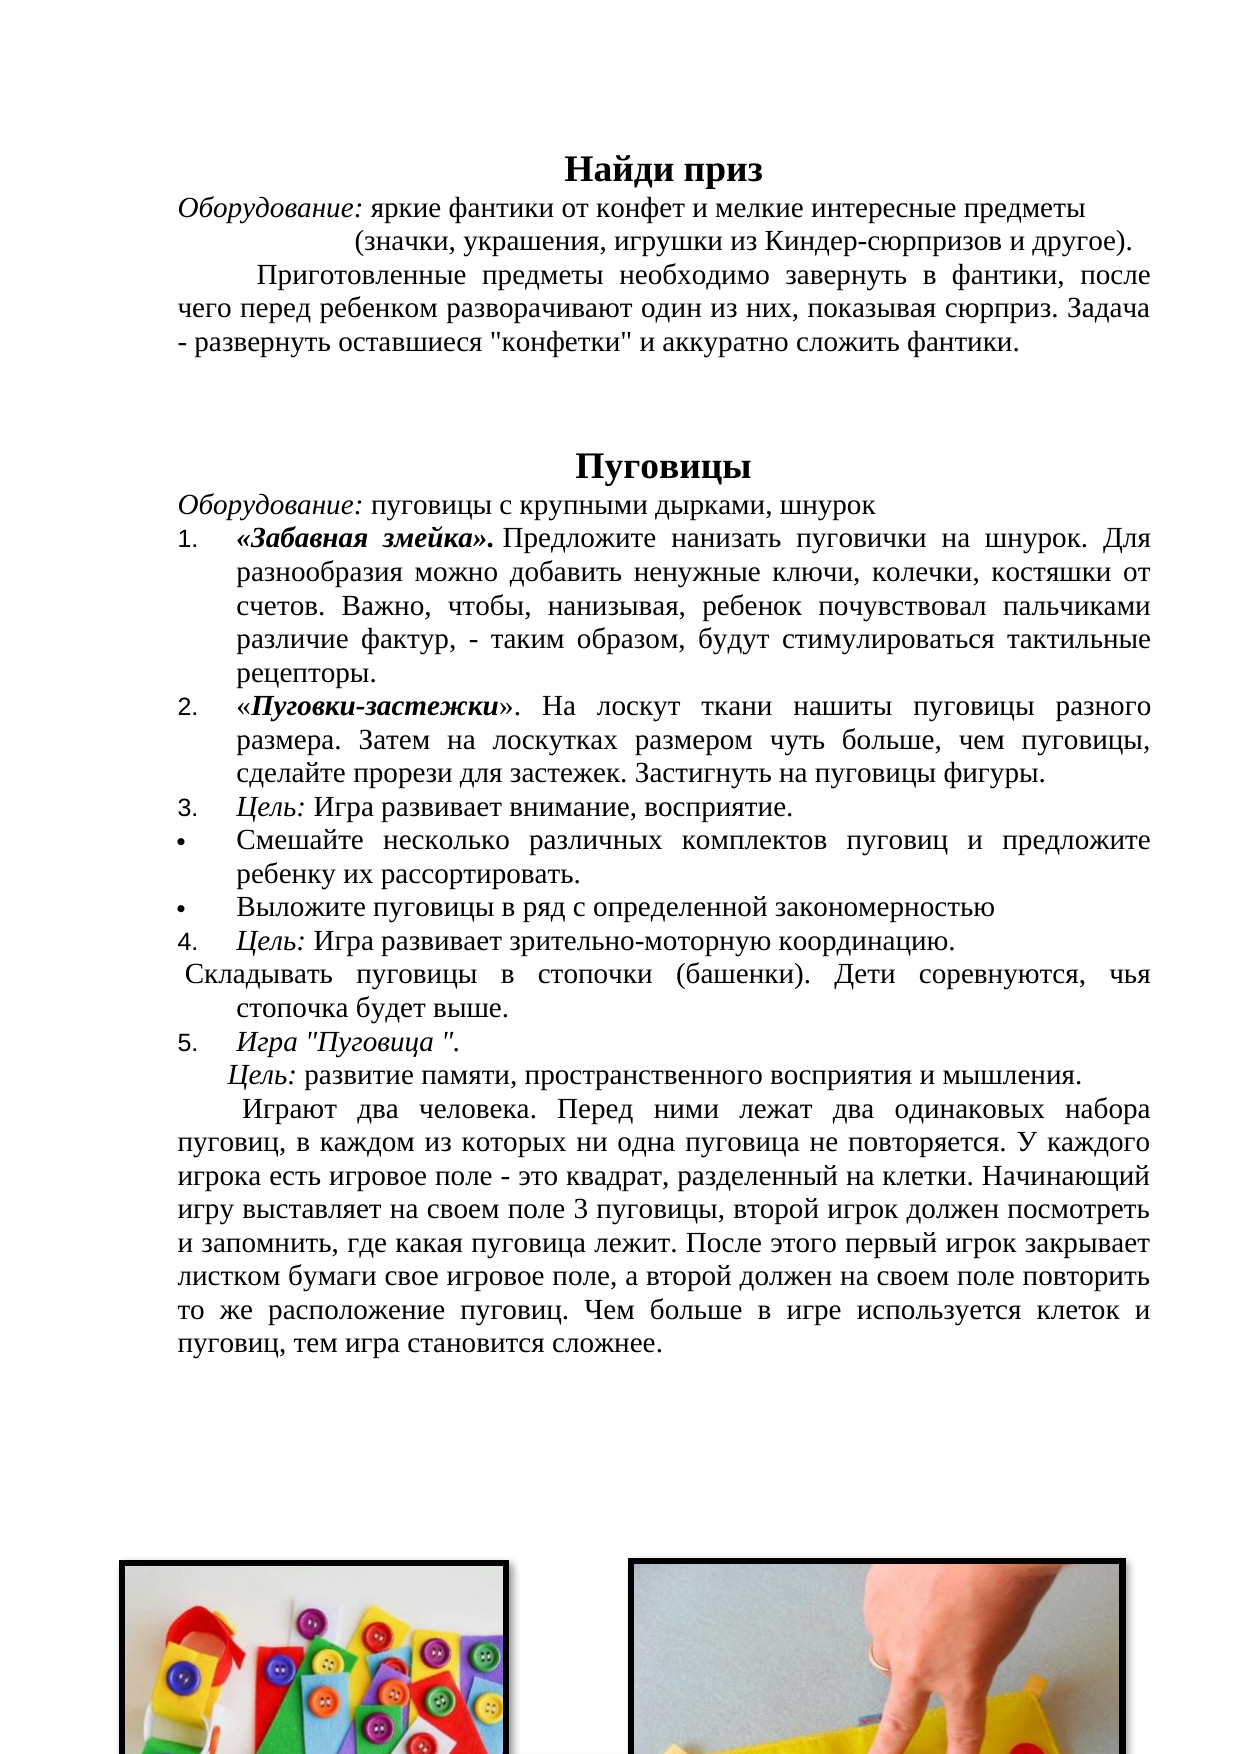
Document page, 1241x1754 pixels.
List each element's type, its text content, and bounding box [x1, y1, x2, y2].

text Пуговицы [177, 444, 1149, 487]
text Играют два человека. Перед ними лежат два одинаковых набора пуговиц, в каждом из которых ни одна пуговица не повторяется. У каждого игрока есть игровое поле - это квадрат, разделенный на клетки. Начинающий игру выставляет на своем поле 3 пуговицы, второй игрок должен посмотреть и запомнить, где какая пуговица лежит. После этого первый игрок закрывает листком бумаги свое игровое поле, а второй должен на своем поле повторить то же расположение пуговиц. Чем больше в игре используется клеток и пуговиц, тем игра становится сложнее. [177, 1091, 1152, 1359]
text Оборудование: пуговицы с крупными дырками, шнурок [177, 487, 1152, 521]
text Складывать пуговицы в стопочки (башенки). Дети соревнуются, чья стопочка будет выше. [177, 957, 1152, 1024]
text Оборудование: яркие фантики от конфет и мелкие интересные предметы (значки, украшения, игрушки из Киндер-сюрпризов и другое). [177, 190, 1152, 257]
text Цель: развитие памяти, пространственного восприятия и мышления. [177, 1057, 1152, 1091]
picture [125, 1566, 503, 1754]
list Игра "Пуговица ". [177, 1024, 1152, 1057]
text Приготовленные предметы необходимо завернуть в фантики, после чего перед ребенком разворачивают один из них, показывая сюрприз. Задача - развернуть оставшиеся "конфетки" и аккуратно сложить фантики. [177, 257, 1152, 358]
list «Забавная змейка». Предложите нанизать пуговички на шнурок. Для разнообразия можно добавить ненужные ключи, колечки, костяшки от счетов. Важно, чтобы, нанизывая, ребенок почувствовал пальчиками различие фактур, - таким образом, будут стимулироваться тактильные рецепторы. [177, 521, 1152, 688]
list Цель: Игра развивает внимание, восприятие. [177, 789, 1152, 822]
list «Пуговки-застежки». На лоскут ткани нашиты пуговицы разного размера. Затем на лоскутках размером чуть больше, чем пуговицы, сделайте прорези для застежек. Застигнуть на пуговицы фигуры. [177, 688, 1152, 789]
list Смешайте несколько различных комплектов пуговиц и предложите ребенку их рассортировать. [177, 822, 1152, 889]
list Цель: Игра развивает зрительно-моторную координацию. [177, 923, 1152, 957]
text Найди приз [177, 147, 1149, 190]
picture [634, 1564, 1119, 1754]
list Выложите пуговицы в ряд с определенной закономерностью [177, 889, 1152, 923]
